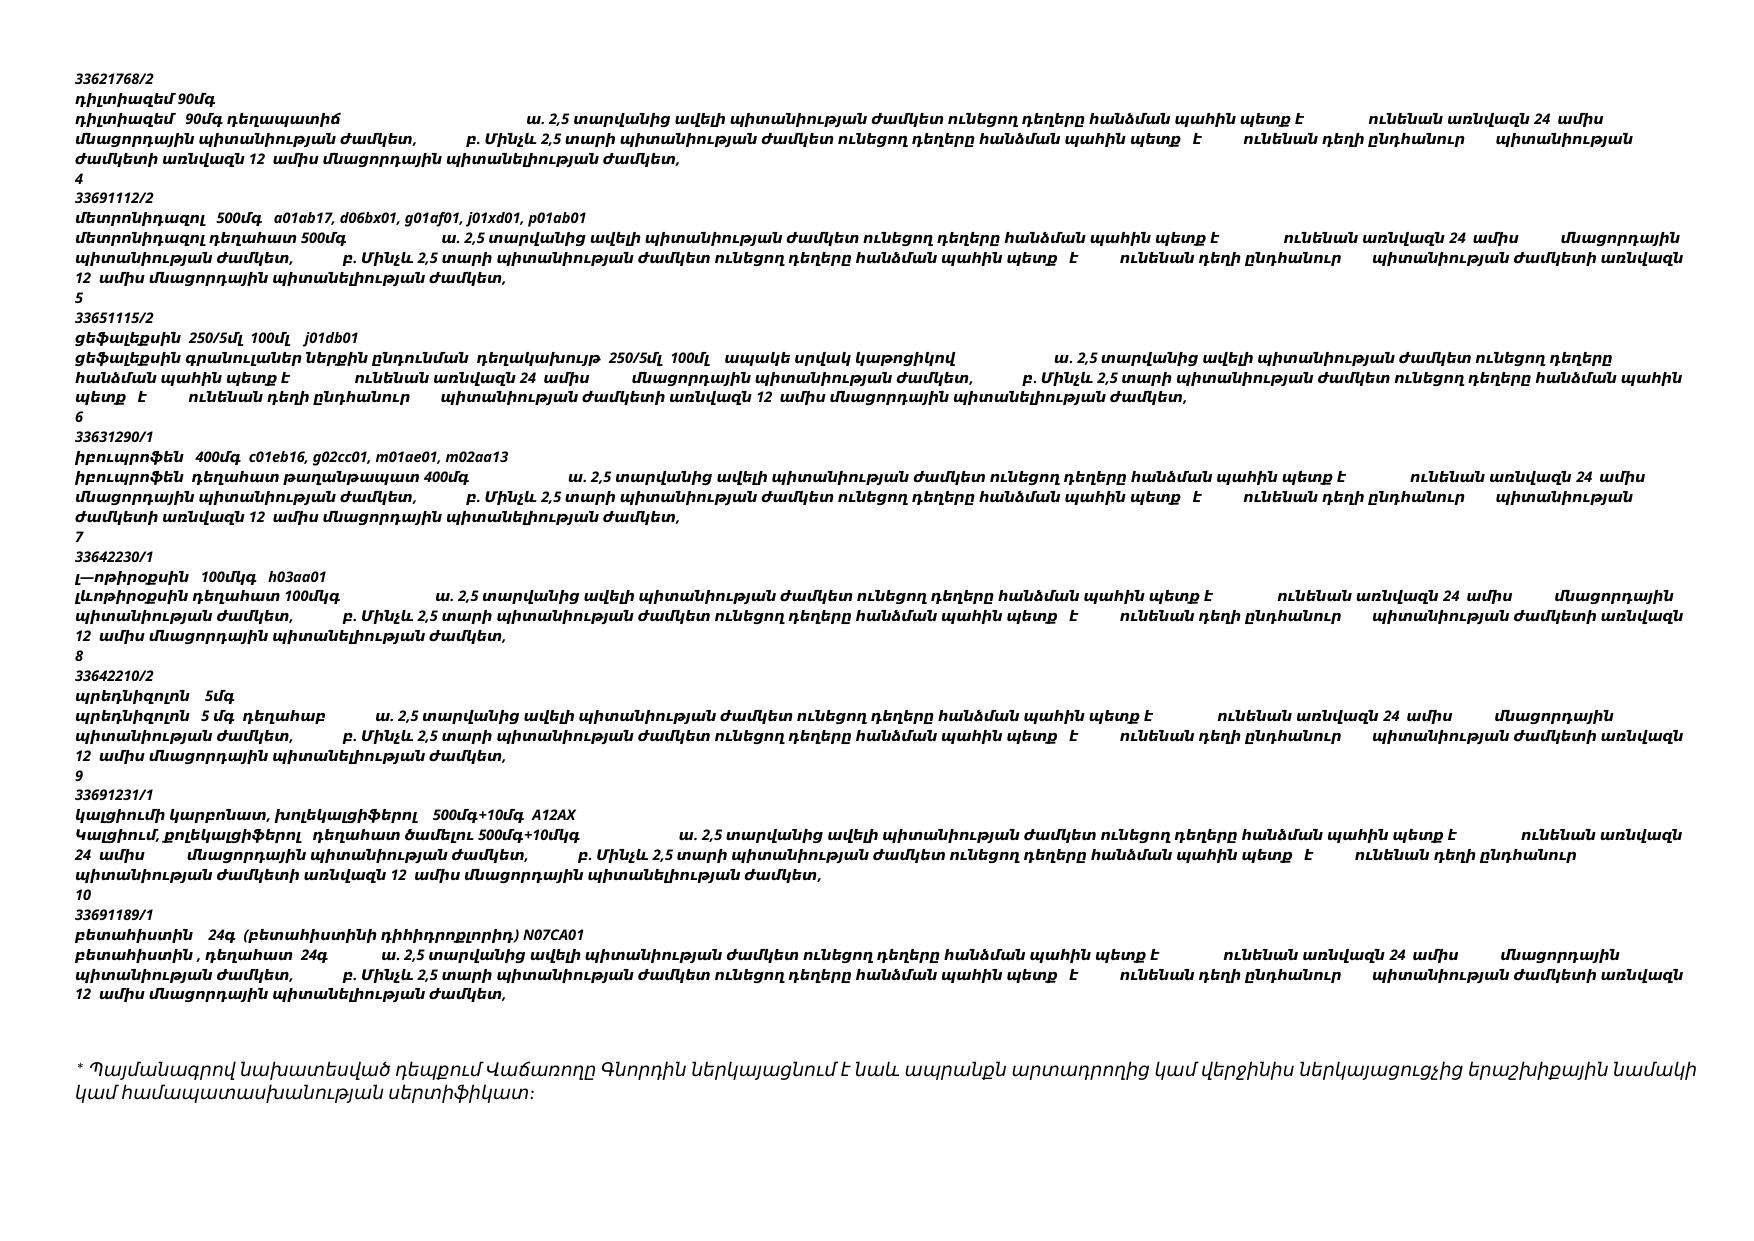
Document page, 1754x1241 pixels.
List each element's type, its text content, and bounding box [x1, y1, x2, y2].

text * Պայմանագրով նախատեսված դեպքում Վաճառողը Գնորդին ներկայացնում է նաև ապրանքն արտադրողից կամ վերջինիս ներկայացուցչից երաշխիքային նամակի կամ համապատասխանության սերտիֆիկատ: [75, 1058, 1698, 1104]
